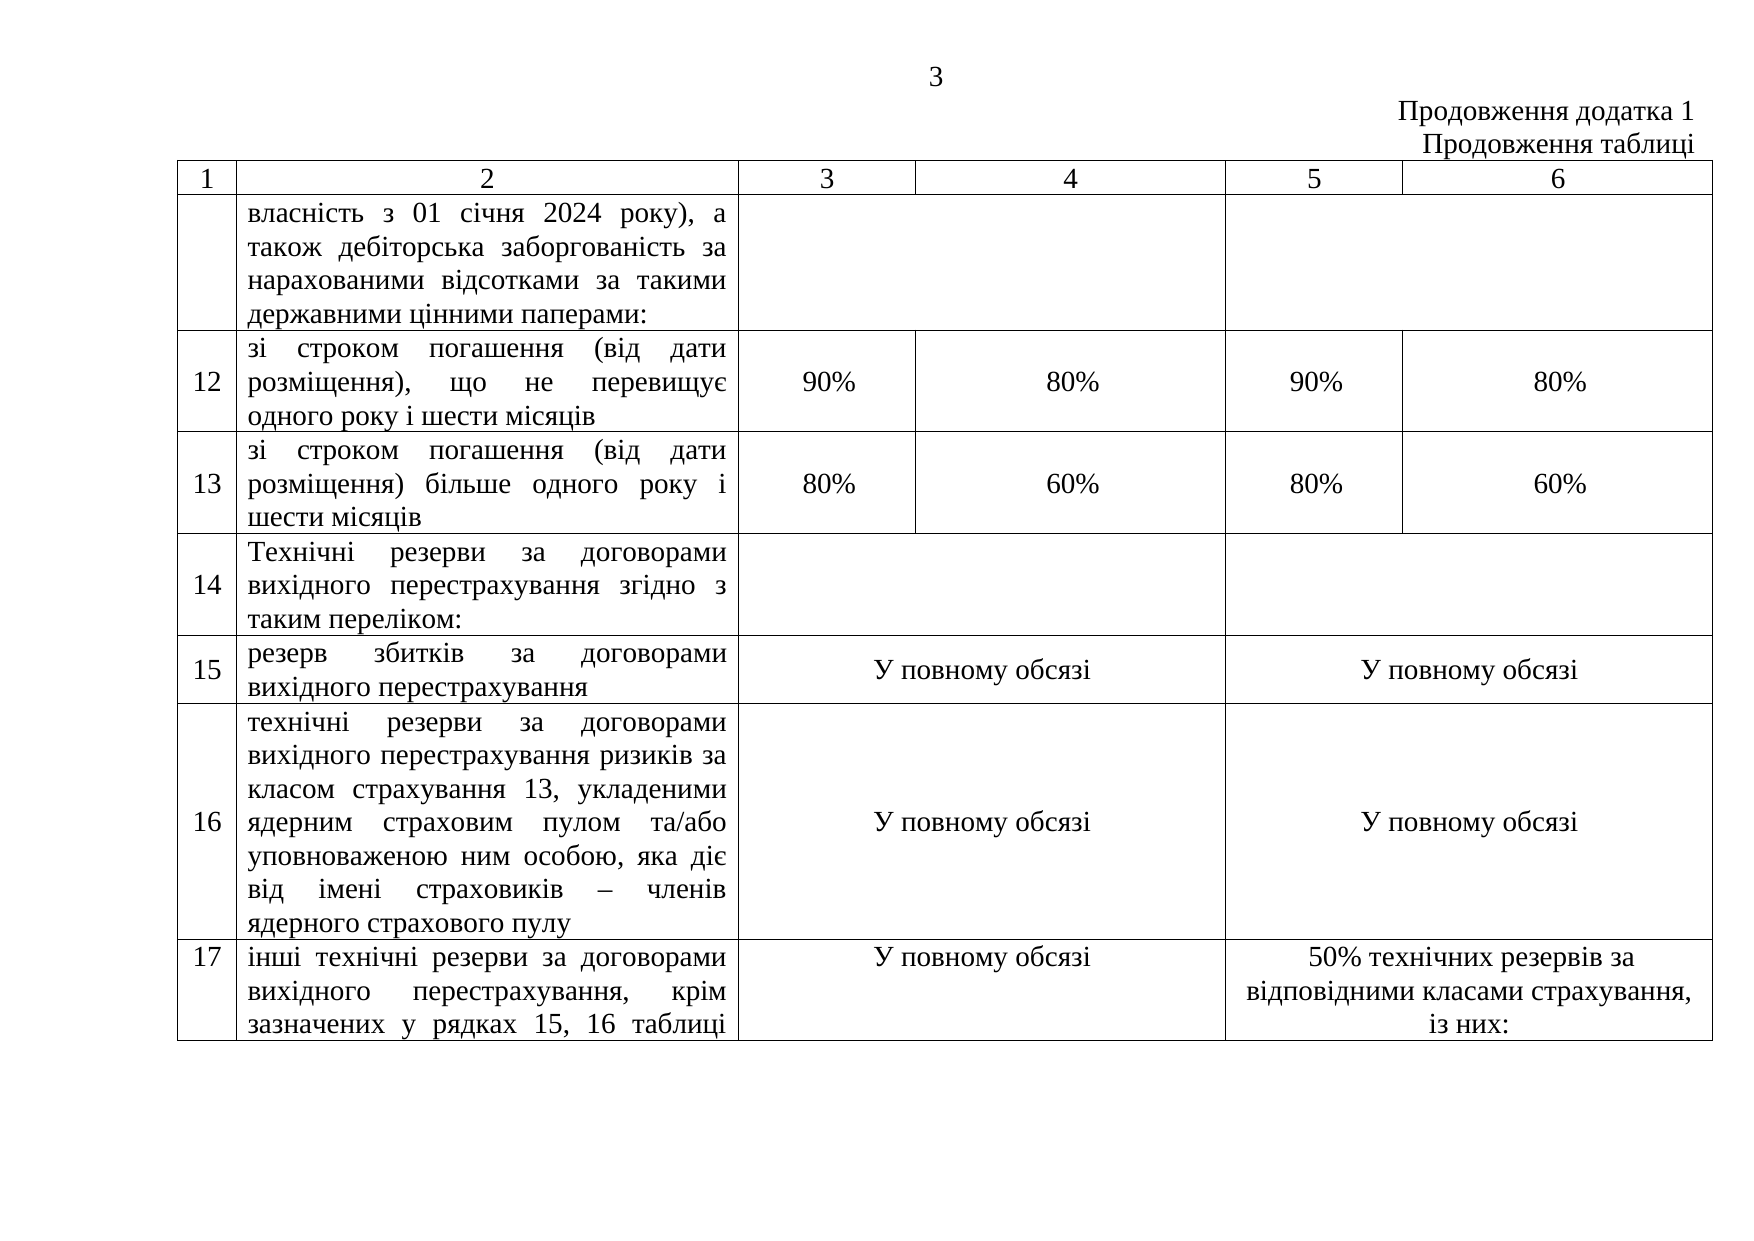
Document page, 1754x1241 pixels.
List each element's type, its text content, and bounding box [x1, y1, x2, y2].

table_cell У повному обсязі [739, 704, 1225, 938]
table_cell 13 [178, 432, 236, 533]
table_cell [237, 195, 738, 329]
table_cell У повному обсязі [739, 940, 1225, 1040]
table_cell У повному обсязі [1226, 704, 1712, 938]
table_header 1 [178, 161, 236, 194]
table_cell У повному обсязі [1226, 636, 1712, 703]
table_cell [237, 940, 738, 1040]
table_cell [1226, 195, 1712, 329]
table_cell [1226, 940, 1712, 1040]
table_cell 80% [916, 331, 1225, 431]
table_header 6 [1403, 161, 1712, 194]
table_cell 12 [178, 331, 236, 431]
table_cell технічні резерви за договорами вихідного перестрахування ризиків за класом страхування 13, укладеними ядерним страховим пулом та/або уповноваженою ним особою, яка діє від імені страховиків – членів ядерного страхового пулу [237, 704, 738, 938]
table_header 4 [916, 161, 1225, 194]
table_cell 14 [178, 534, 236, 634]
table_cell У повному обсязі [739, 636, 1225, 703]
table_header 3 [739, 161, 915, 194]
table_cell 80% [1403, 331, 1712, 431]
table_cell резерв збитків за договорами вихідного перестрахування [237, 636, 738, 703]
table_cell 60% [1403, 432, 1712, 533]
table_cell Технічні резерви за договорами вихідного перестрахування згідно з таким переліком: [237, 534, 738, 634]
table_cell 60% [916, 432, 1225, 533]
table_cell 80% [739, 432, 915, 533]
table_cell 15 [178, 636, 236, 703]
table_header 5 [1226, 161, 1402, 194]
table_cell 17 [178, 940, 236, 1040]
table_cell зі строком погашення (від дати розміщення) більше одного року і шести місяців [237, 432, 738, 533]
table_cell [739, 195, 1225, 329]
table_cell 90% [739, 331, 915, 431]
table_cell 11 [178, 195, 236, 329]
table_cell 16 [178, 704, 236, 938]
table_cell зі строком погашення (від дати розміщення), що не перевищує одного року і шести місяців [237, 331, 738, 431]
table_cell [739, 534, 1225, 634]
table_cell 90% [1226, 331, 1402, 431]
table_header 2 [237, 161, 738, 194]
table_cell [1226, 534, 1712, 634]
table_cell 80% [1226, 432, 1402, 533]
